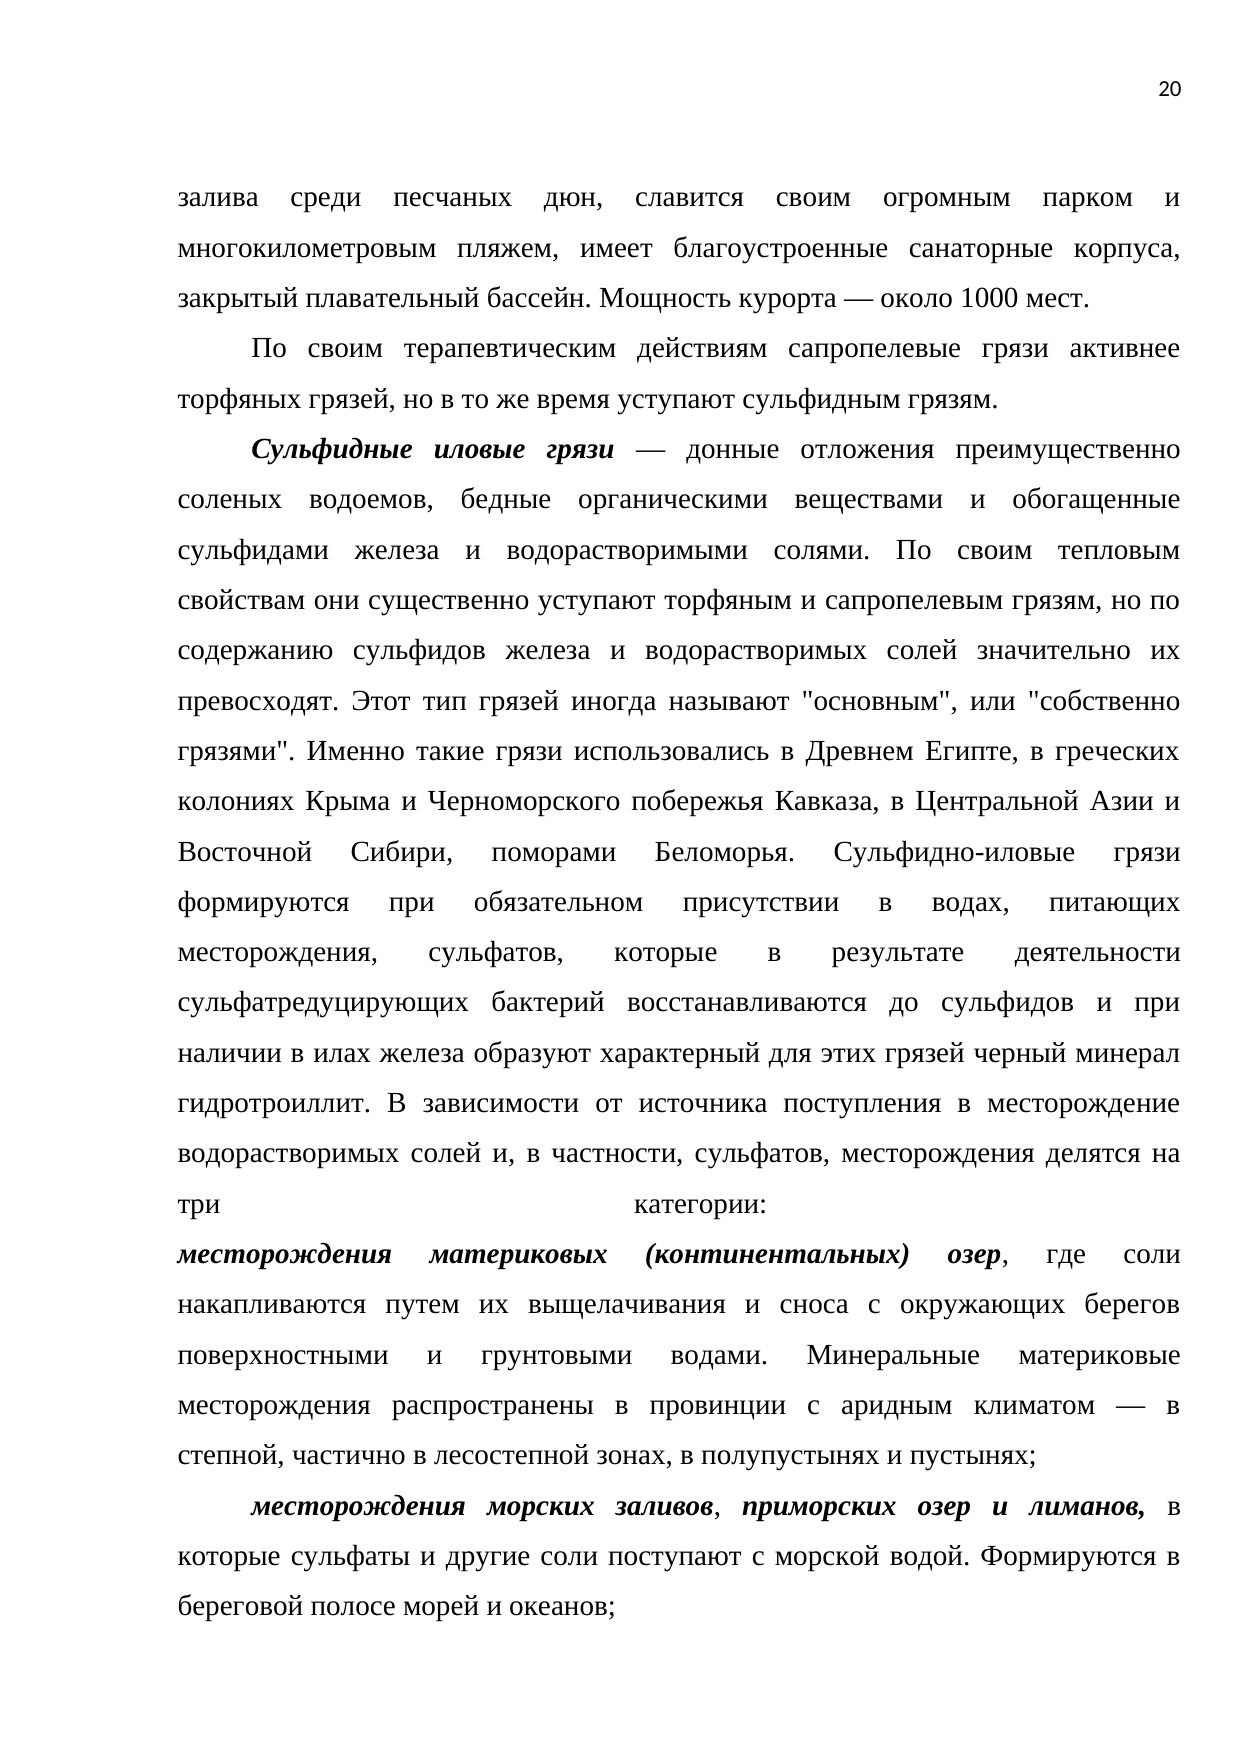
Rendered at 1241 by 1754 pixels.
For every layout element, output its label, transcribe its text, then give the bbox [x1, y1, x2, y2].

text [177, 179, 1181, 314]
text По своим терапевтическим действиям сапропелевые грязи активнее торфяных грязей, но в то же время уступают сульфидным грязям. [177, 331, 1181, 414]
text Сульфидные иловые грязи — донные отложения преимущественно соленых водоемов, бедные органическими веществами и обогащенные сульфидами железа и водорастворимыми солями. По своим тепловым свойствам они существенно уступают торфяным и сапропелевым грязям, но по содержанию сульфидов железа и водорастворимых солей значительно их превосходят. Этот тип грязей иногда называют "основным", или "собственно грязями". Именно такие грязи использовались в Древнем Египте, в греческих колониях Крыма и Черноморского побережья Кавказа, в Центральной Азии и Восточной Сибири, поморами Беломорья. Сульфидно-иловые грязи формируются при обязательном присутствии в водах, питающих месторождения, сульфатов, которые в результате деятельности сульфатредуцирующих бактерий восстанавливаются до сульфидов и при наличии в илах железа образуют характерный для этих грязей черный минерал гидротроиллит. В зависимости от источника поступления в месторождение водорастворимых солей и, в частности, сульфатов, месторождения делятся на три категории: месторождения материковых (континентальных) озер, где соли накапливаются путем их выщелачивания и сноса с окружающих берегов поверхностными и грунтовыми водами. Минеральные материковые месторождения распространены в провинции с аридным климатом — в степной, частично в лесостепной зонах, в полупустынях и пустынях; [177, 431, 1181, 1471]
text месторождения морских заливов, приморских озер и лиманов, в которые сульфаты и другие соли поступают с морской водой. Формируются в береговой полосе морей и океанов; [177, 1488, 1181, 1622]
